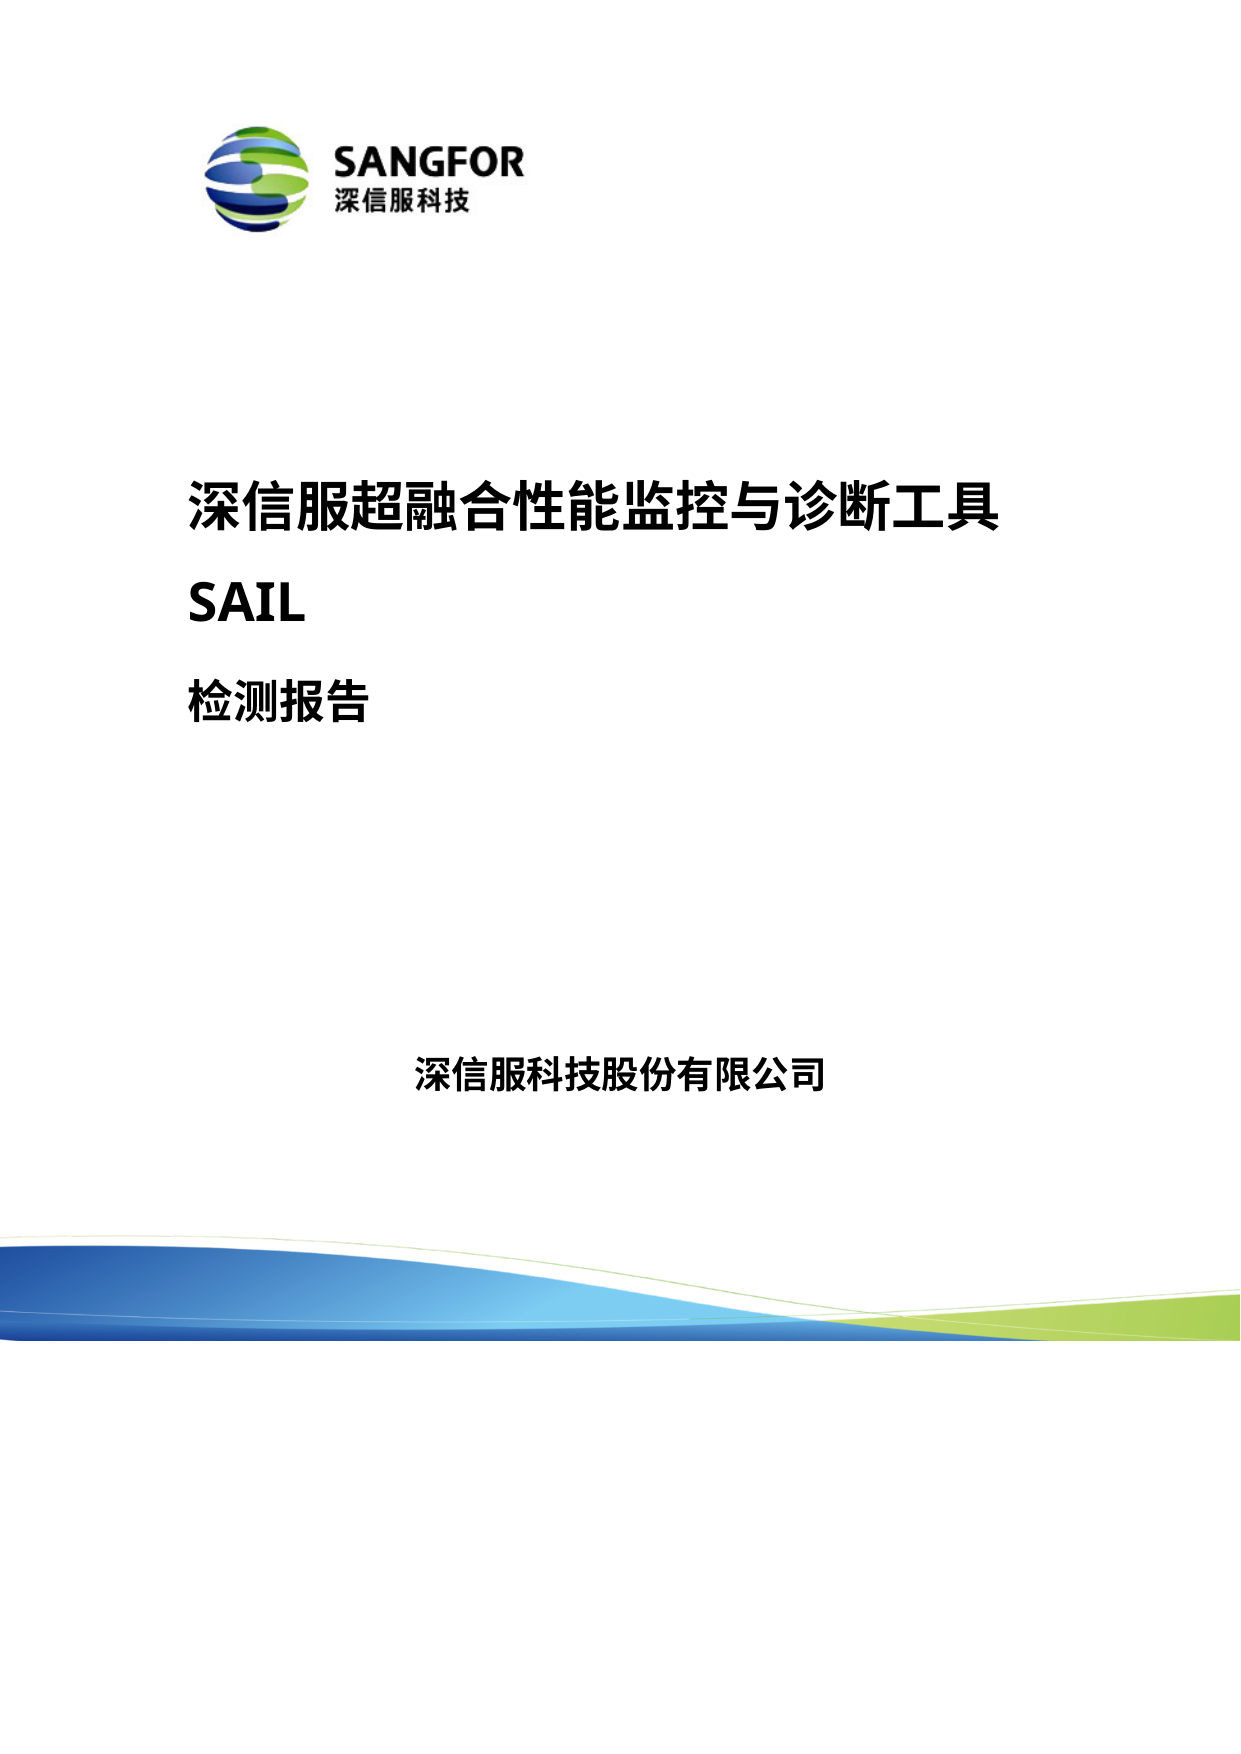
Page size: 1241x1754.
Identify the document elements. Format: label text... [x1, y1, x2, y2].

picture [0, 1225, 1241, 1341]
text 深信服科技股份有限公司 [187, 1039, 1053, 1104]
text 检测报告 [187, 649, 1053, 747]
picture [201, 123, 534, 240]
text 深信服超融合性能监控与诊断工具SAIL [187, 454, 1053, 649]
